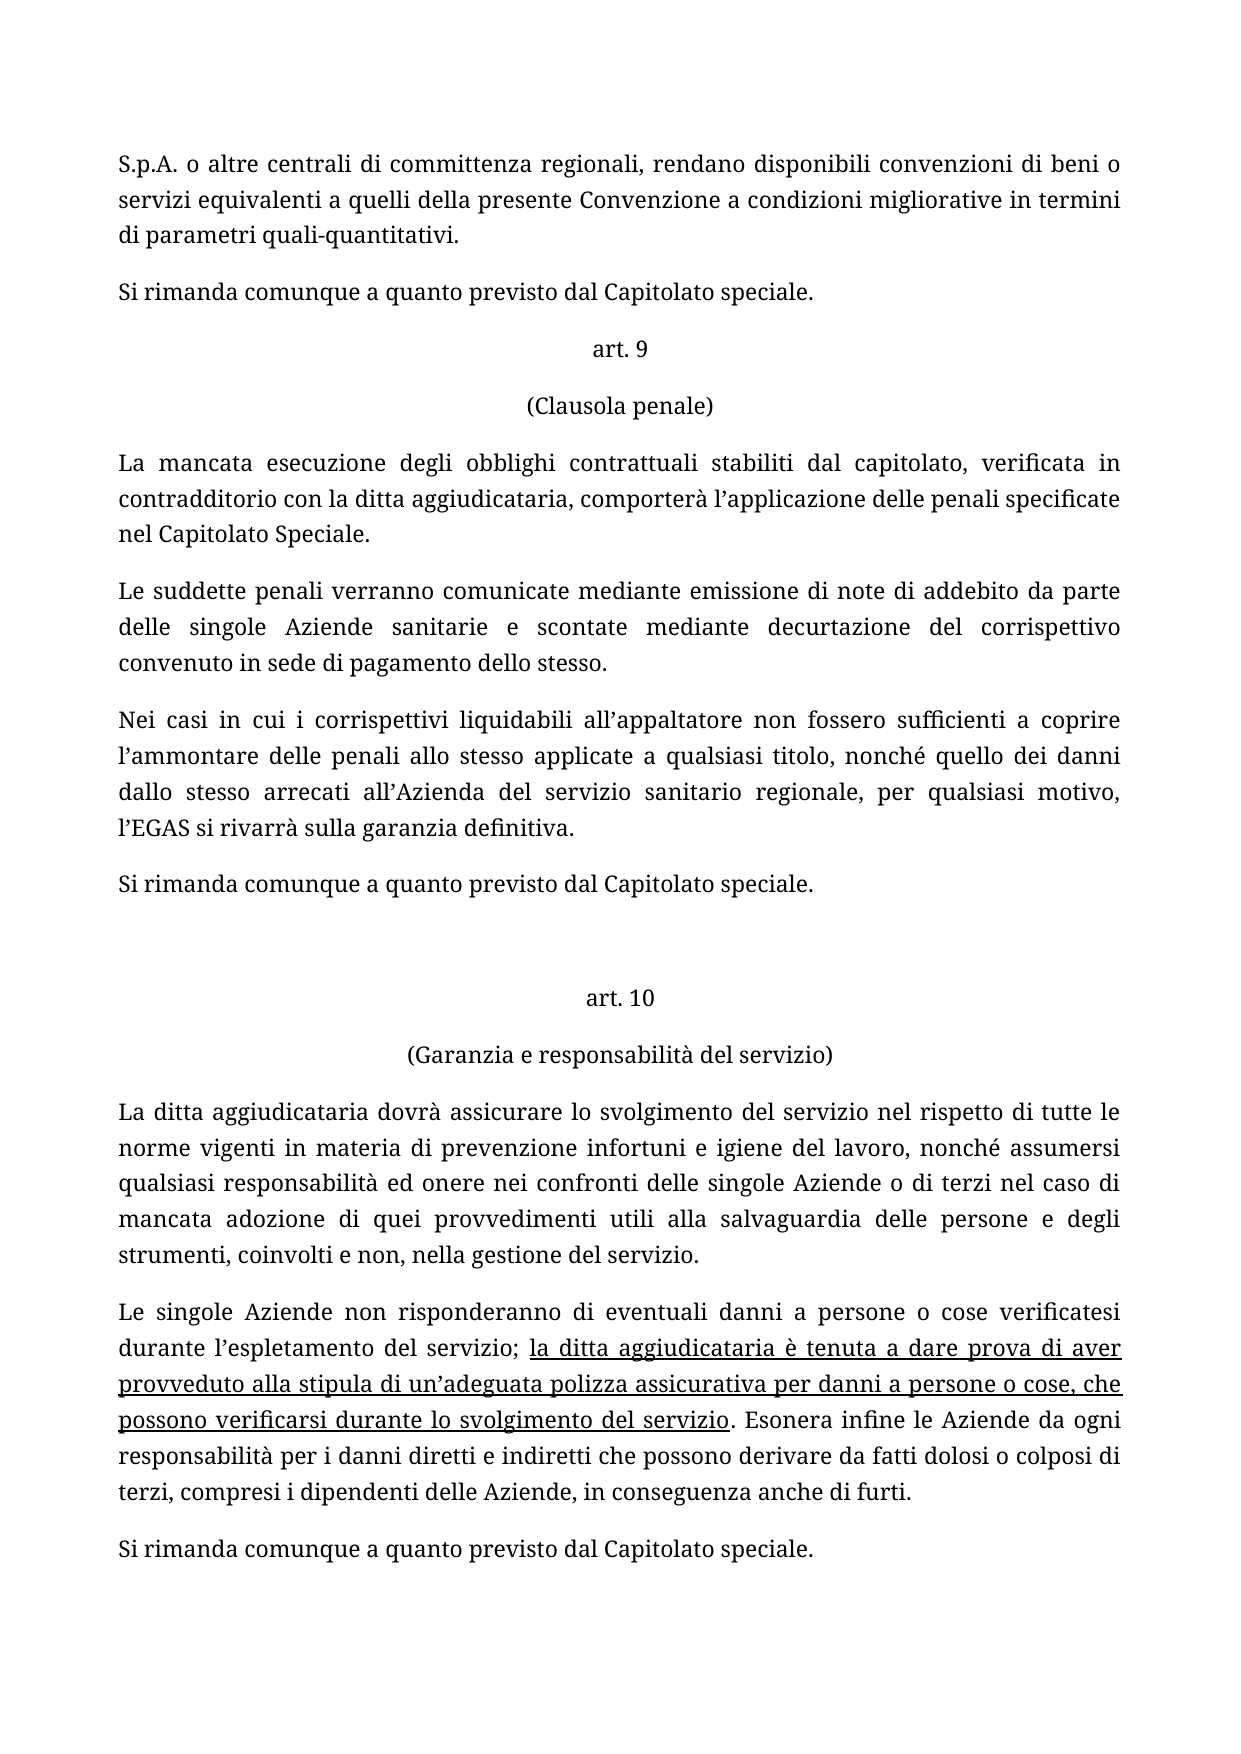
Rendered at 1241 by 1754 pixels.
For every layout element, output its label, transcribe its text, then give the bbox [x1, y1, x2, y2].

text Le suddette penali verranno comunicate mediante emissione di note di addebito da parte delle singole Aziende sanitarie e scontate mediante decurtazione del corrispettivo convenuto in sede di pagamento dello stesso. [118, 575, 1122, 678]
text La ditta aggiudicataria dovrà assicurare lo svolgimento del servizio nel rispetto di tutte le norme vigenti in materia di prevenzione infortuni e igiene del lavoro, nonché assumersi qualsiasi responsabilità ed onere nei confronti delle singole Aziende o di terzi nel caso di mancata adozione di quei provvedimenti utili alla salvaguardia delle persone e degli strumenti, coinvolti e non, nella gestione del servizio. [118, 1096, 1122, 1271]
text (Garanzia e responsabilità del servizio) [118, 1039, 1122, 1070]
text Si rimanda comunque a quanto previsto dal Capitolato speciale. [118, 276, 1122, 307]
text La mancata esecuzione degli obblighi contrattuali stabiliti dal capitolato, verificata in contradditorio con la ditta aggiudicataria, comporterà l’applicazione delle penali specificate nel Capitolato Speciale. [118, 447, 1122, 550]
text Le singole Aziende non risponderanno di eventuali danni a persone o cose verificatesi durante l’espletamento del servizio; la ditta aggiudicataria è tenuta a dare prova di aver provveduto alla stipula di un’adeguata polizza assicurativa per danni a persone o cose, che possono verificarsi durante lo svolgimento del servizio. Esonera infine le Aziende da ogni responsabilità per i danni diretti e indiretti che possono derivare da fatti dolosi o colposi di terzi, compresi i dipendenti delle Aziende, in conseguenza anche di furti. [118, 1396, 1122, 1507]
text Nei casi in cui i corrispettivi liquidabili all’appaltatore non fossero sufficienti a coprire l’ammontare delle penali allo stesso applicate a qualsiasi titolo, nonché quello dei danni dallo stesso arrecati all’Azienda del servizio sanitario regionale, per qualsiasi motivo, l’EGAS si rivarrà sulla garanzia definitiva. [118, 704, 1122, 843]
text Si rimanda comunque a quanto previsto dal Capitolato speciale. [118, 868, 1122, 900]
text Si rimanda comunque a quanto previsto dal Capitolato speciale. [118, 1532, 1122, 1564]
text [118, 148, 1122, 251]
text Le singole Aziende non risponderanno di eventuali danni a persone o cose verificatesi durante l’espletamento del servizio; la ditta aggiudicataria è tenuta a dare prova di aver provveduto alla stipula di un’adeguata polizza assicurativa per danni a persone o cose, che possono verificarsi durante lo svolgimento del servizio. Esonera infine le Aziende da ogni responsabilità per i danni diretti e indiretti che possono derivare da fatti dolosi o colposi di terzi, compresi i dipendenti delle Aziende, in conseguenza anche di furti. [118, 1296, 1122, 1394]
text (Clausola penale) [118, 390, 1122, 421]
text art. 10 [118, 982, 1122, 1013]
text art. 9 [118, 333, 1122, 364]
